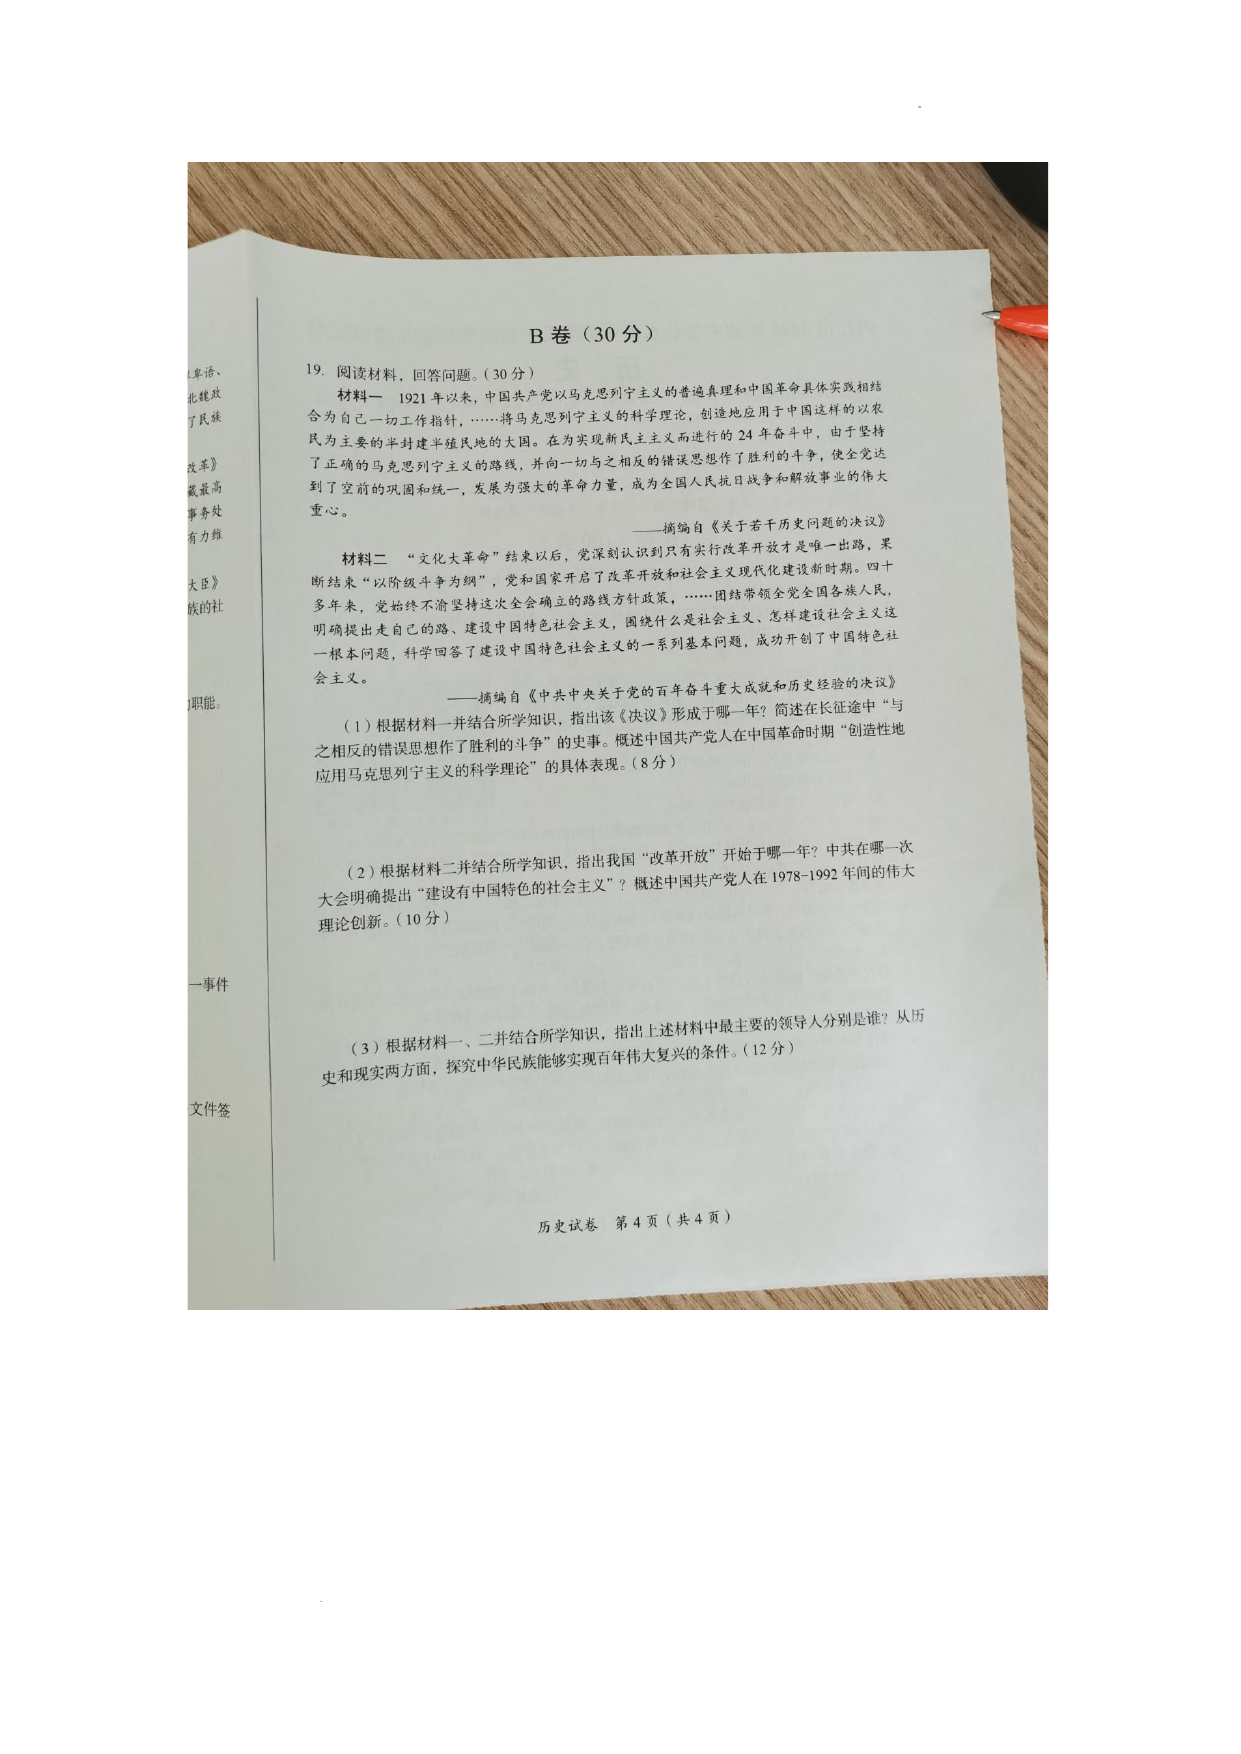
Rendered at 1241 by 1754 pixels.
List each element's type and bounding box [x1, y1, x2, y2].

picture [187, 162, 1049, 1310]
